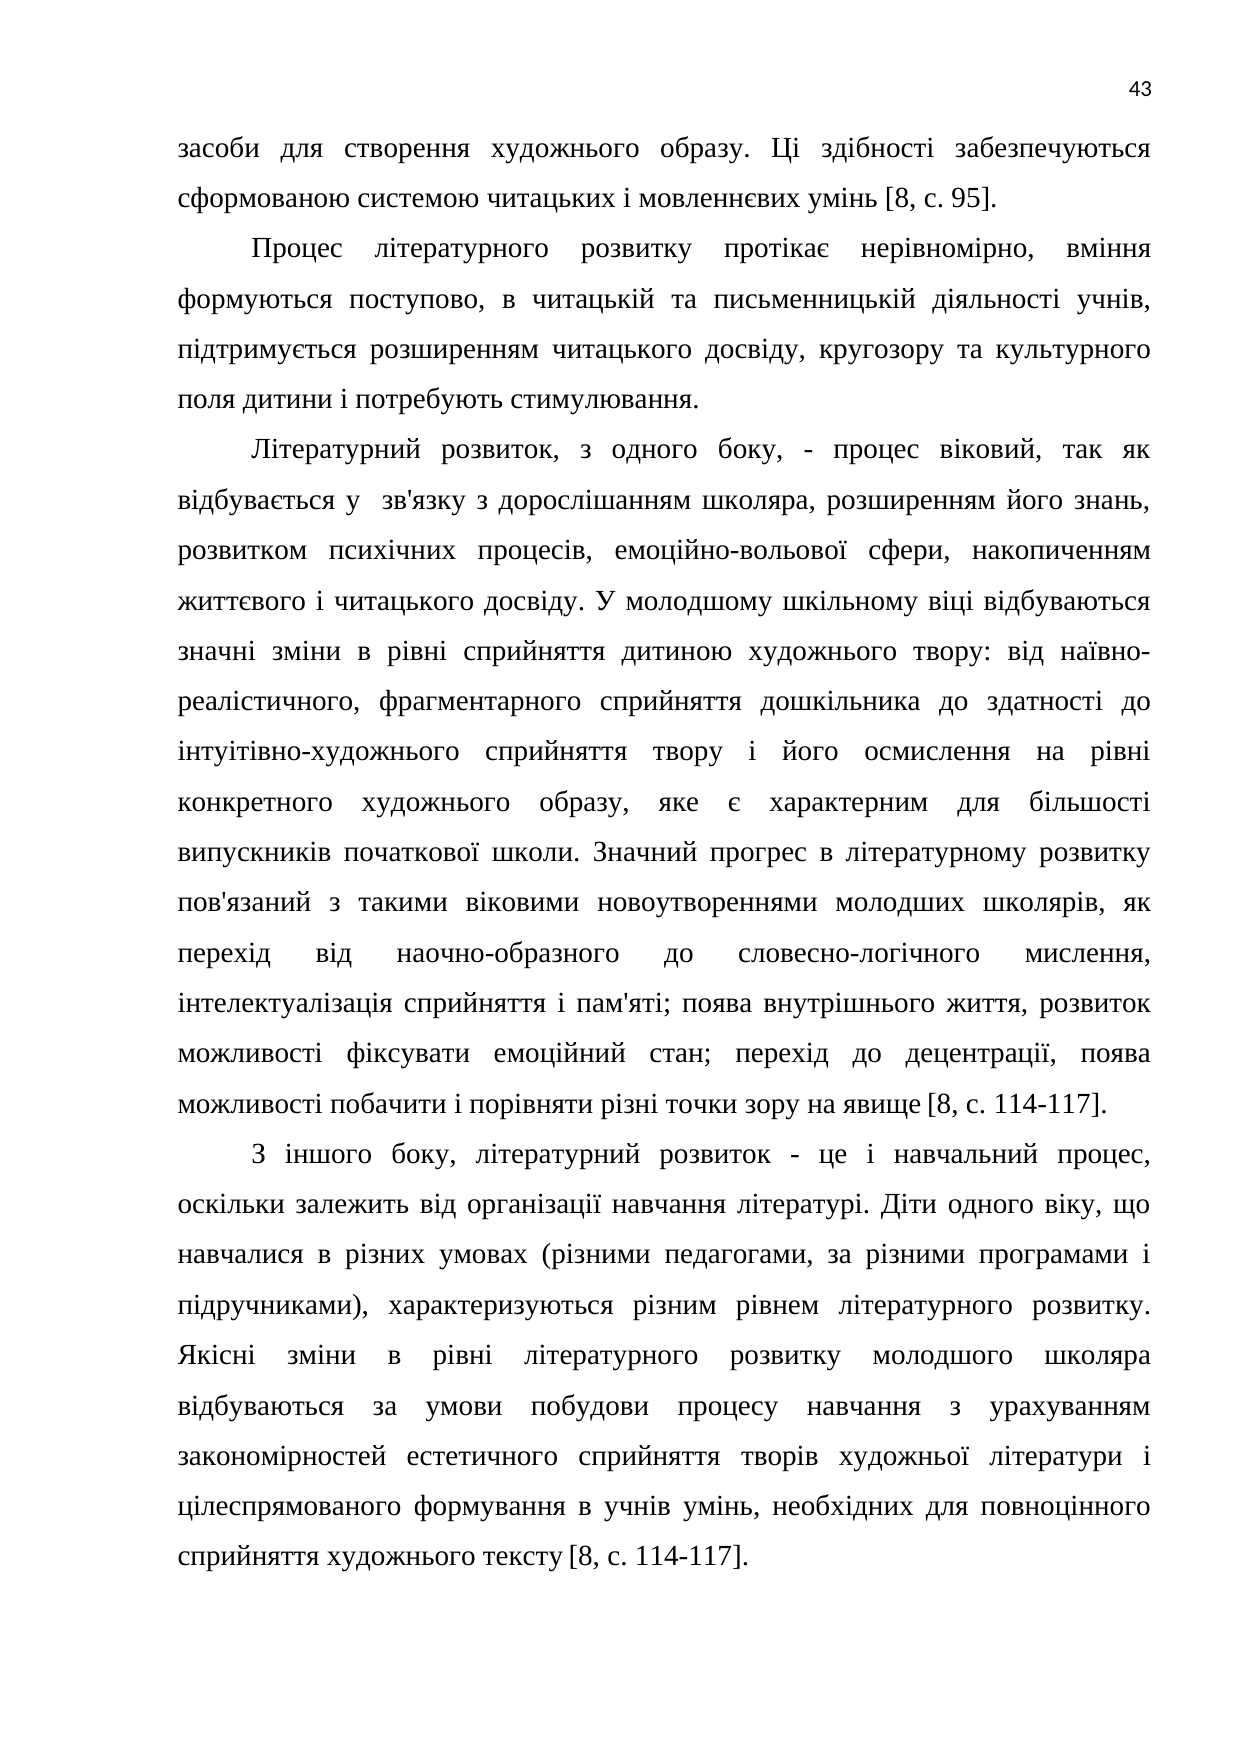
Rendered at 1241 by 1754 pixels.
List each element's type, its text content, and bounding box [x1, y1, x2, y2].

text Процес літературного розвитку протікає нерівномірно, вміння формуються поступово, в читацькій та письменницькій діяльності учнів, підтримується розширенням читацького досвіду, кругозору та культурного поля дитини і потребують стимулювання. [177, 230, 1152, 415]
text Літературний розвиток, з одного боку, - процес віковий, так як відбувається у зв'язку з дорослішанням школяра, розширенням його знань, розвитком психічних процесів, емоційно-вольової сфери, накопиченням життєвого і читацького досвіду. У молодшому шкільному віці відбуваються значні зміни в рівні сприйняття дитиною художнього твору: від наївно-реалістичного, фрагментарного сприйняття дошкільника до здатності до інтуітівно-художнього сприйняття твору і його осмислення на рівні конкретного художнього образу, яке є характерним для більшості випускників початкової школи. Значний прогрес в літературному розвитку пов'язаний з такими віковими новоутвореннями молодших школярів, як перехід від наочно-образного до словесно-логічного мислення, інтелектуалізація сприйняття і пам'яті; поява внутрішнього життя, розвиток можливості фіксувати емоційний стан; перехід до децентрації, поява можливості побачити і порівняти різні точки зору на явище [8, с. 114-117]. [177, 432, 1152, 1119]
text З іншого боку, літературний розвиток - це і навчальний процес, оскільки залежить від організації навчання літературі. Діти одного віку, що навчалися в різних умовах (різними педагогами, за різними програмами і підручниками), характеризуються різним рівнем літературного розвитку. Якісні зміни в рівні літературного розвитку молодшого школяра відбуваються за умови побудови процесу навчання з урахуванням закономірностей естетичного сприйняття творів художньої літератури і цілеспрямованого формування в учнів умінь, необхідних для повноцінного сприйняття художнього тексту [8, с. 114-117]. [177, 1136, 1152, 1572]
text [177, 130, 1152, 214]
